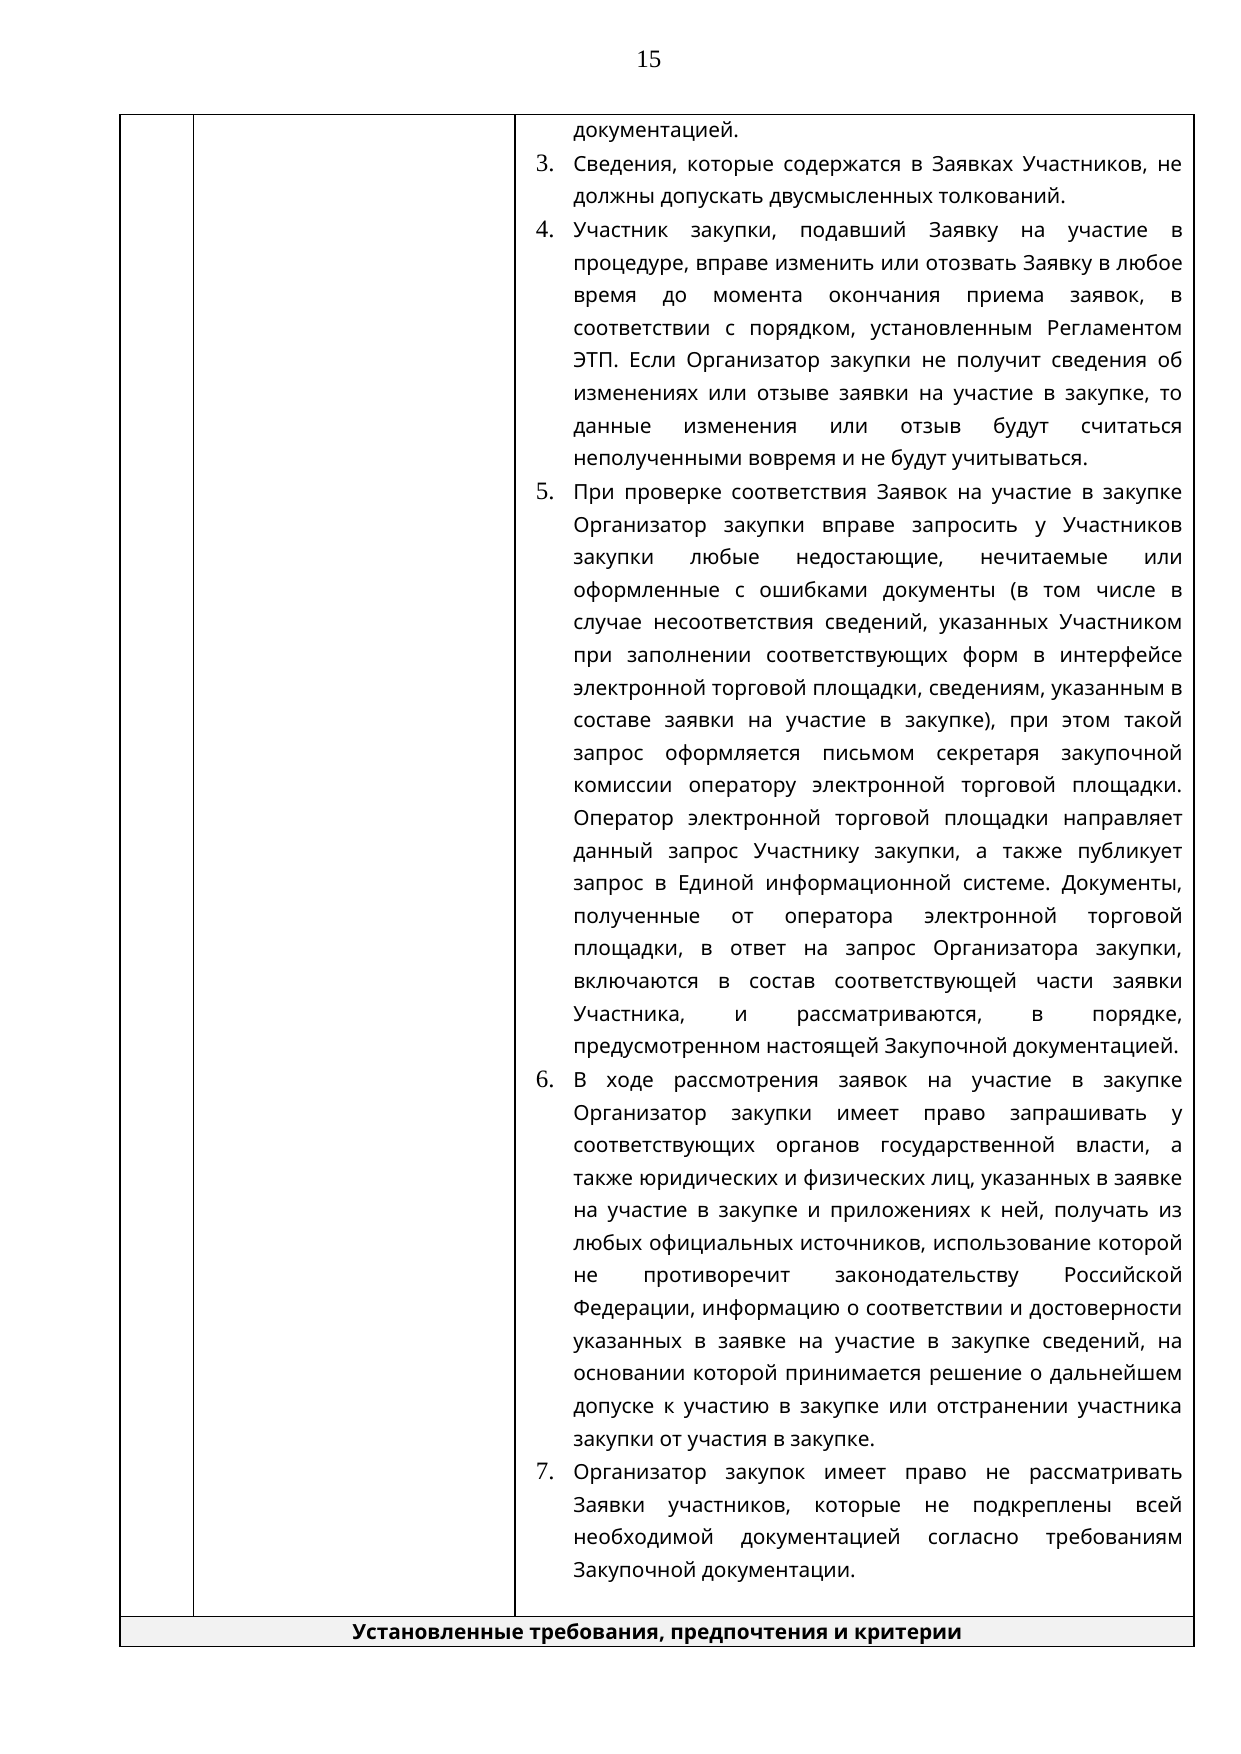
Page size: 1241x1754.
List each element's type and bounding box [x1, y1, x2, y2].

table_cell [516, 115, 1193, 1616]
table_cell [121, 1617, 1193, 1646]
table_cell [194, 115, 514, 1616]
table_cell [121, 115, 193, 1616]
